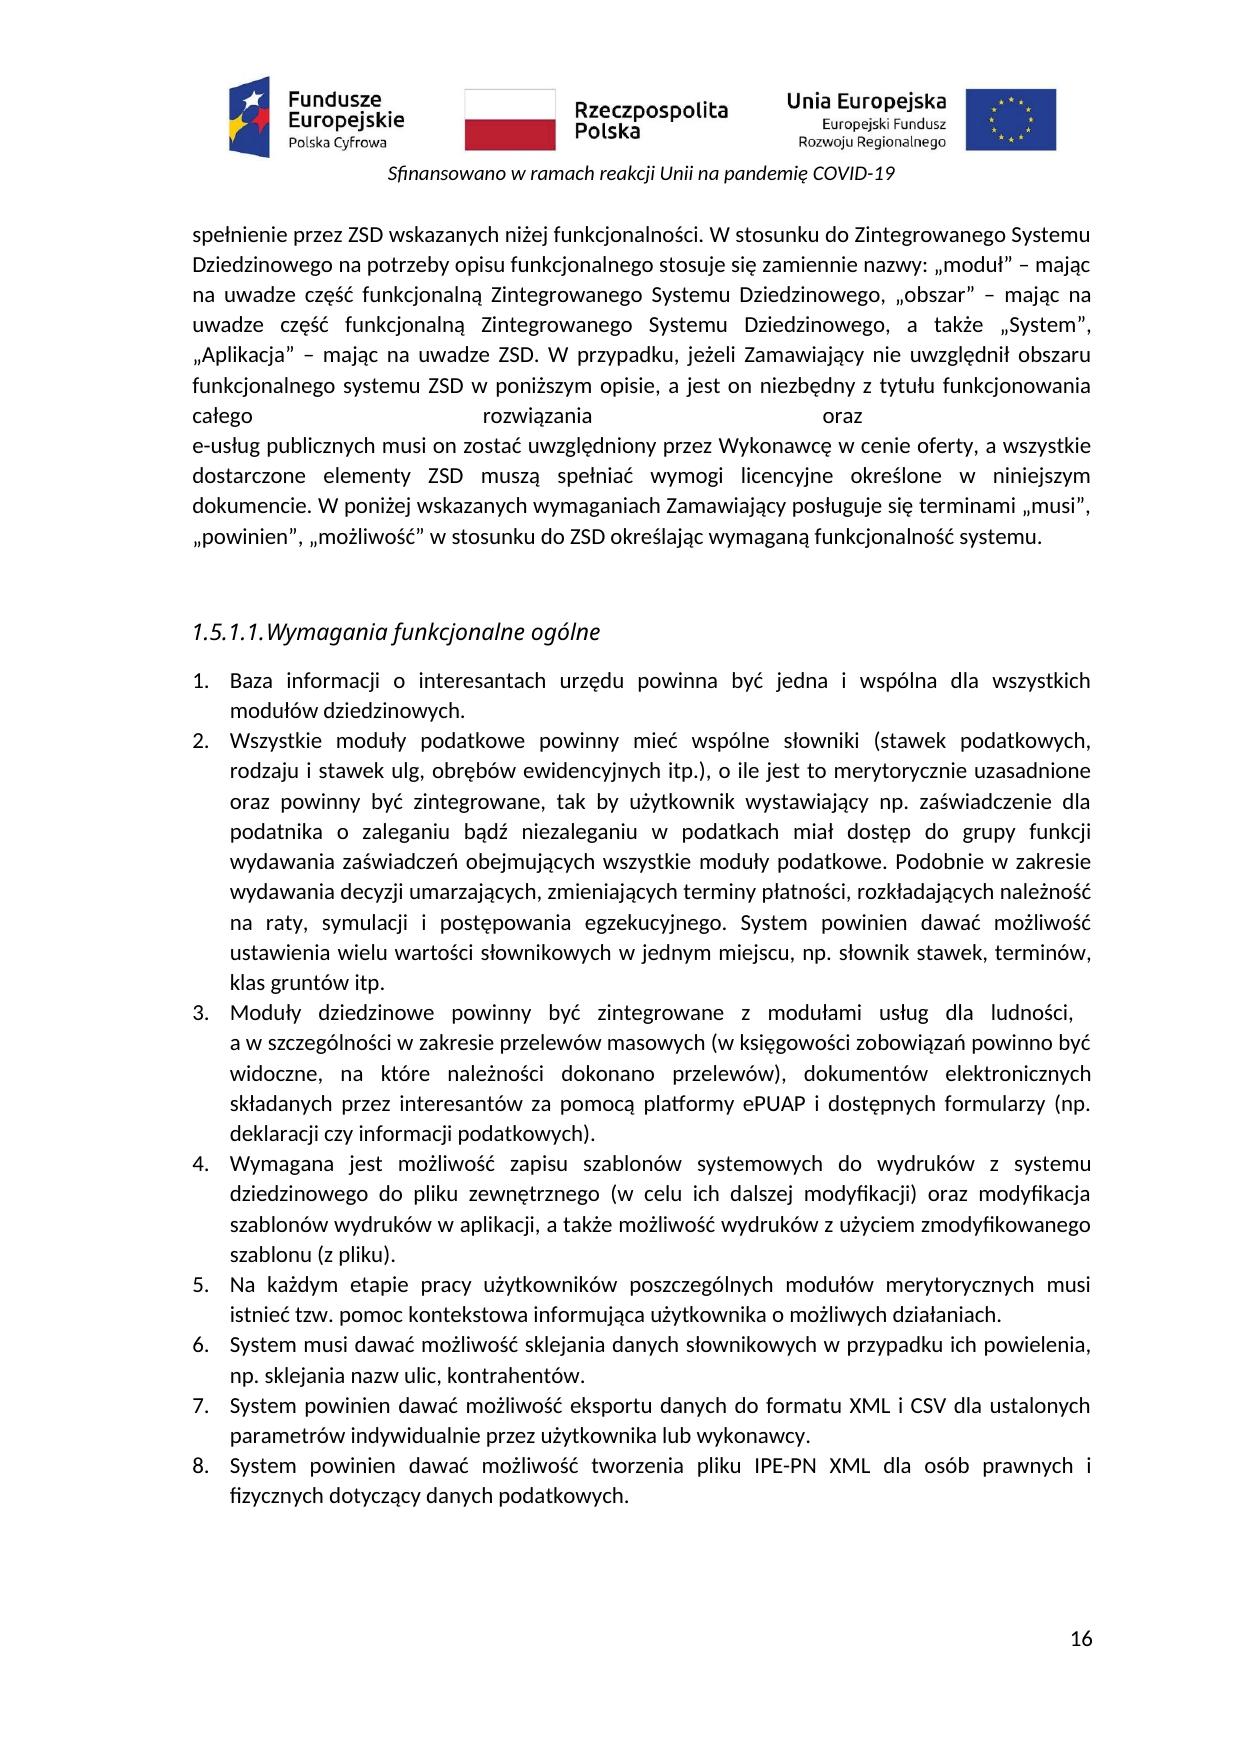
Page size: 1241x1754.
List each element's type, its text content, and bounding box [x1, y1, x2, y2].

list Wymagana jest możliwość zapisu szablonów systemowych do wydruków z systemu dziedzinowego do pliku zewnętrznego (w celu ich dalszej modyfikacji) oraz modyfikacja szablonów wydruków w aplikacji, a także możliwość wydruków z użyciem zmodyfikowanego szablonu (z pliku). [192, 1149, 1093, 1268]
list Wszystkie moduły podatkowe powinny mieć wspólne słowniki (stawek podatkowych, rodzaju i stawek ulg, obrębów ewidencyjnych itp.), o ile jest to merytorycznie uzasadnione oraz powinny być zintegrowane, tak by użytkownik wystawiający np. zaświadczenie dla podatnika o zaleganiu bądź niezaleganiu w podatkach miał dostęp do grupy funkcji wydawania zaświadczeń obejmujących wszystkie moduły podatkowe. Podobnie w zakresie wydawania decyzji umarzających, zmieniających terminy płatności, rozkładających należność na raty, symulacji i postępowania egzekucyjnego. System powinien dawać możliwość ustawienia wielu wartości słownikowych w jednym miejscu, np. słownik stawek, terminów, klas gruntów itp. [192, 726, 1093, 996]
list System powinien dawać możliwość eksportu danych do formatu XML i CSV dla ustalonych parametrów indywidualnie przez użytkownika lub wykonawcy. [192, 1391, 1093, 1449]
list Moduły dziedzinowe powinny być zintegrowane z modułami usług dla ludności, a w szczególności w zakresie przelewów masowych (w księgowości zobowiązań powinno być widoczne, na które należności dokonano przelewów), dokumentów elektronicznych składanych przez interesantów za pomocą platformy ePUAP i dostępnych formularzy (np. deklaracji czy informacji podatkowych). [192, 998, 1093, 1147]
list System powinien dawać możliwość tworzenia pliku IPE-PN XML dla osób prawnych i fizycznych dotyczący danych podatkowych. [192, 1451, 1093, 1510]
list System musi dawać możliwość sklejania danych słownikowych w przypadku ich powielenia, np. sklejania nazw ulic, kontrahentów. [192, 1331, 1093, 1389]
subtitle Wymagania funkcjonalne ogólne [191, 616, 1093, 647]
picture [226, 73, 1059, 161]
list Baza informacji o interesantach urzędu powinna być jedna i wspólna dla wszystkich modułów dziedzinowych. [192, 666, 1093, 724]
list Na każdym etapie pracy użytkowników poszczególnych modułów merytorycznych musi istnieć tzw. pomoc kontekstowa informująca użytkownika o możliwych działaniach. [192, 1270, 1093, 1328]
